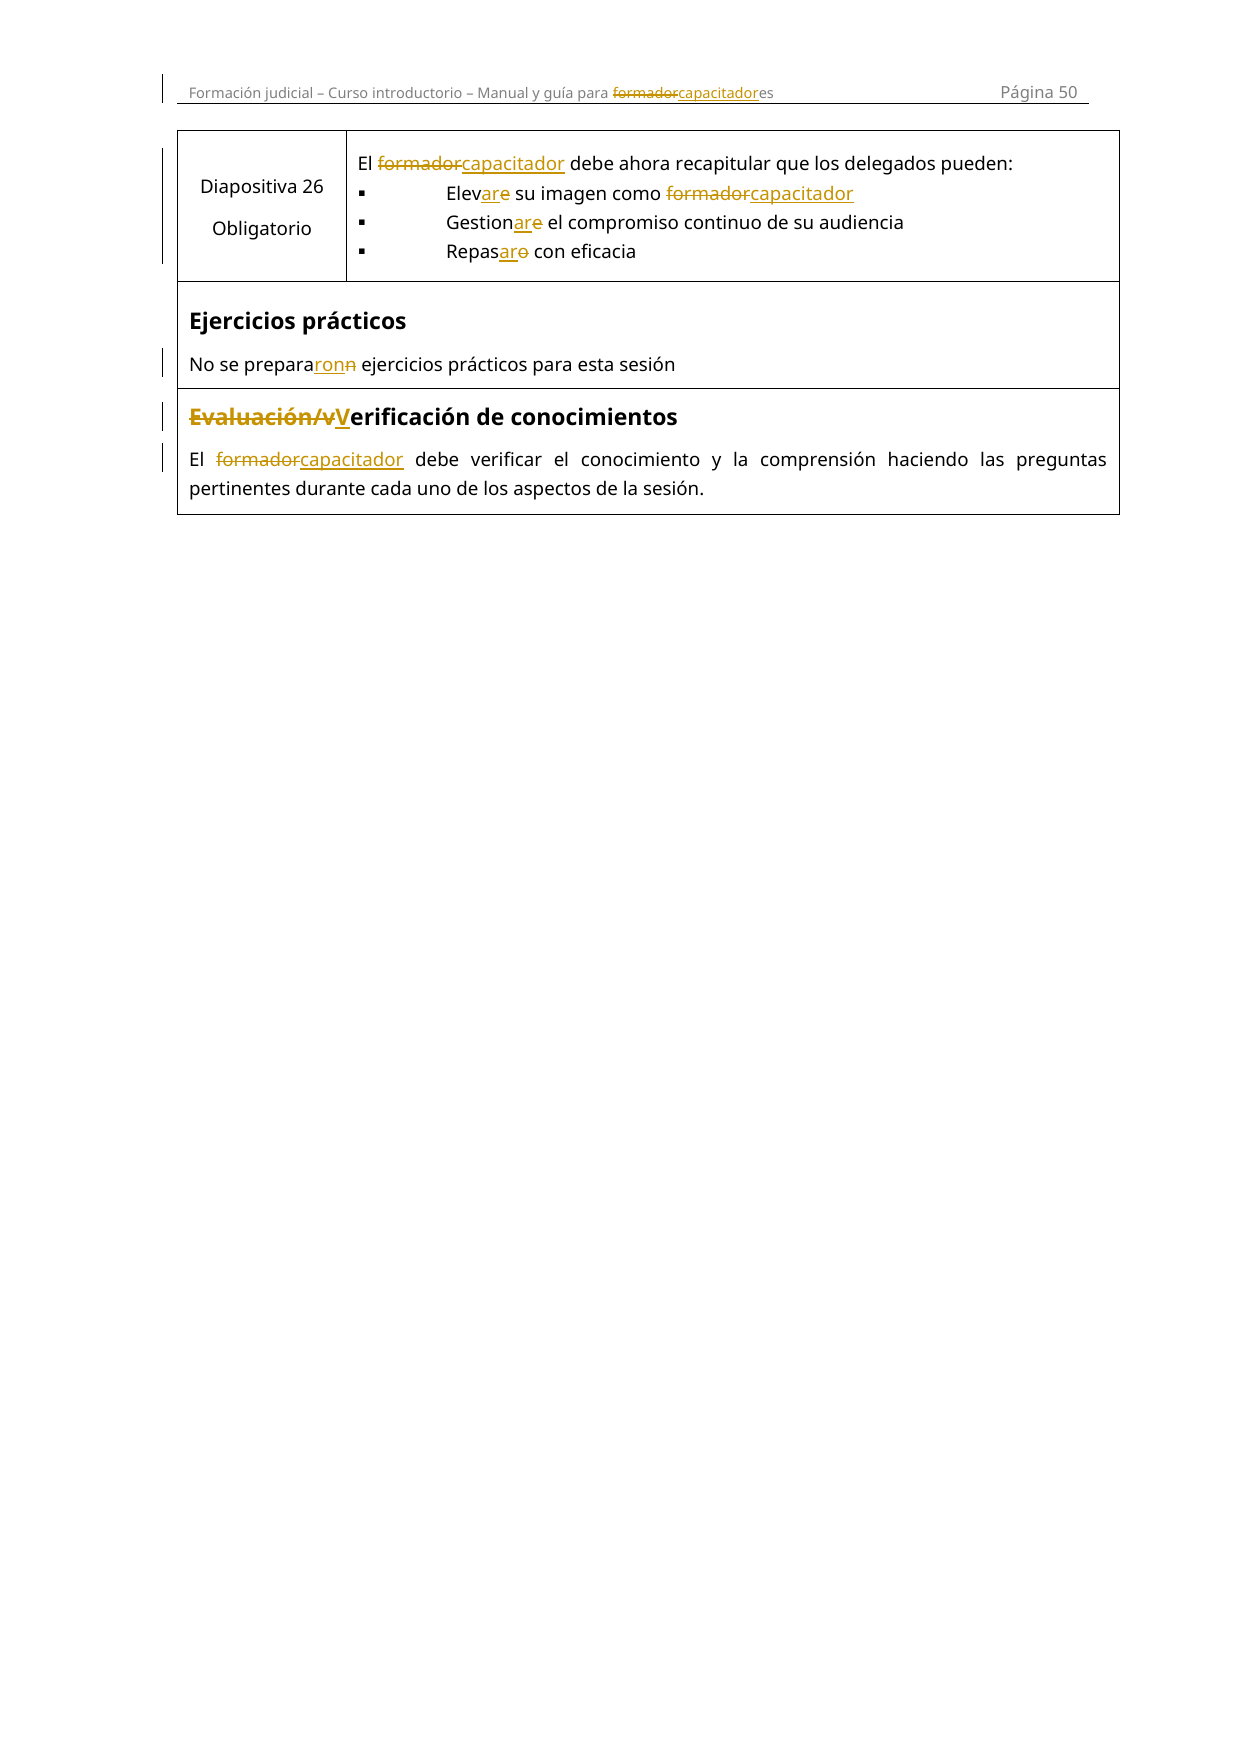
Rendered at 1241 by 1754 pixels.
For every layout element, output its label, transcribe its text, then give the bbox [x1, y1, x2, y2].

table_cell Diapositiva 26 Obligatorio [178, 131, 346, 281]
table_cell El debe ahora recapitular que los delegados pueden: Elev su imagen como Gestion el compromiso continuo de su audiencia Repas con eficacia [347, 131, 1119, 281]
table_cell Ejercicios prácticos No se prepara ejercicios prácticos para esta sesión [178, 282, 1119, 388]
table_cell erificación de conocimientos El debe verificar el conocimiento y la comprensión haciendo las preguntas pertinentes durante cada uno de los aspectos de la sesión. [178, 389, 1119, 514]
